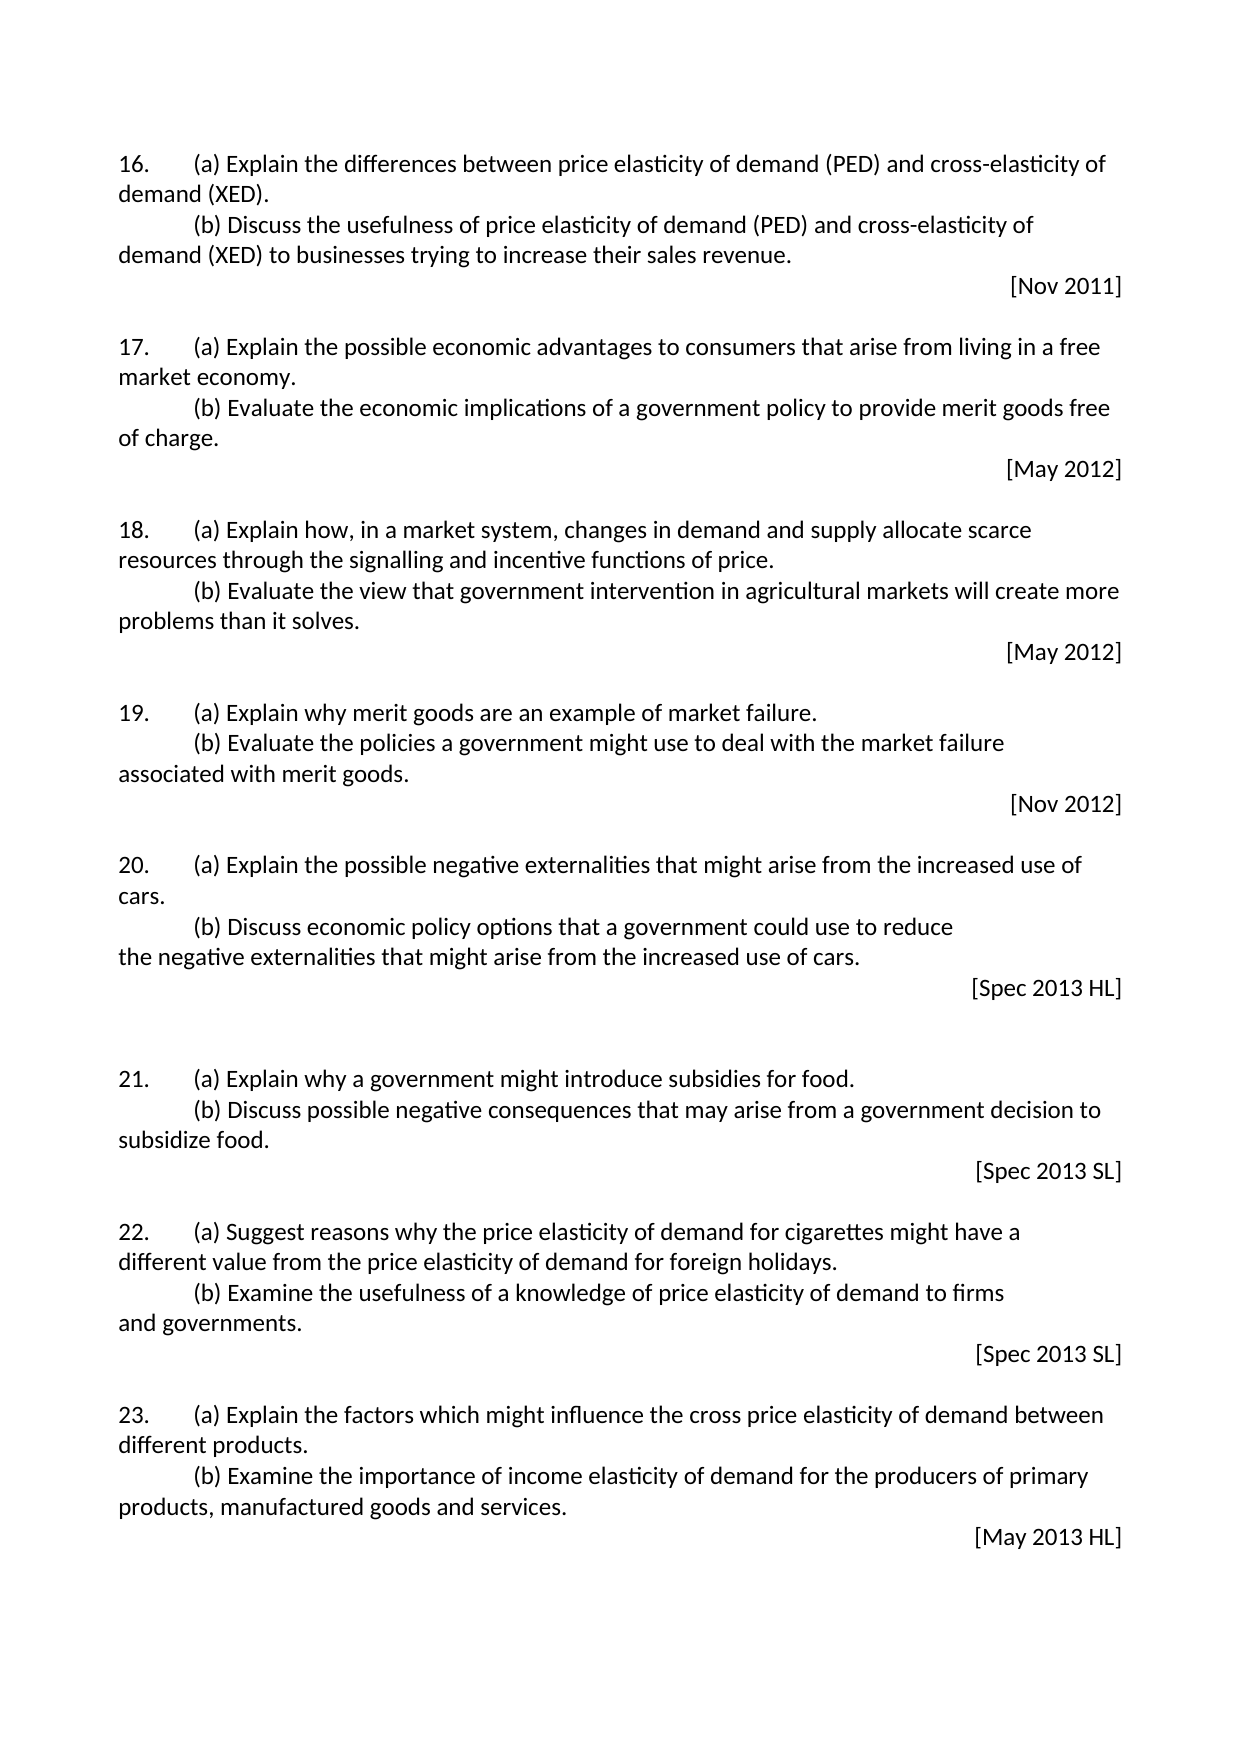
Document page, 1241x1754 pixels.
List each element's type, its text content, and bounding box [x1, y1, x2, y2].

text (b) Evaluate the policies a government might use to deal with the market failure [118, 728, 1122, 758]
text 17. (a) Explain the possible economic advantages to consumers that arise from living in a free market economy. [118, 331, 1122, 392]
text [Nov 2011] [118, 270, 1122, 300]
text 22. (a) Suggest reasons why the price elasticity of demand for cigarettes might have a [118, 1216, 1122, 1246]
text 18. (a) Explain how, in a market system, changes in demand and supply allocate scarce resources through the signalling and incentive functions of price. [118, 514, 1122, 575]
text the negative externalities that might arise from the increased use of cars. [118, 941, 1122, 972]
text 19. (a) Explain why merit goods are an example of market failure. [118, 697, 1122, 728]
text [Spec 2013 SL] [118, 1155, 1122, 1185]
text [May 2012] [118, 636, 1122, 667]
text 16. (a) Explain the differences between price elasticity of demand (PED) and cross-elasticity of demand (XED). [118, 148, 1122, 209]
text [Nov 2012] [118, 789, 1122, 819]
text (b) Evaluate the view that government intervention in agricultural markets will create more problems than it solves. [118, 575, 1122, 636]
text and governments. [118, 1307, 1122, 1338]
text (b) Examine the importance of income elasticity of demand for the producers of primary products, manufactured goods and services. [118, 1460, 1122, 1521]
text (b) Discuss economic policy options that a government could use to reduce [118, 911, 1122, 941]
text 21. (a) Explain why a government might introduce subsidies for food. [118, 1063, 1122, 1094]
text (b) Examine the usefulness of a knowledge of price elasticity of demand to firms [118, 1277, 1122, 1307]
text [Spec 2013 HL] [118, 972, 1122, 1002]
text [Spec 2013 SL] [118, 1338, 1122, 1368]
text (b) Evaluate the economic implications of a government policy to provide merit goods free of charge. [118, 392, 1122, 453]
text different value from the price elasticity of demand for foreign holidays. [118, 1246, 1122, 1277]
text 20. (a) Explain the possible negative externalities that might arise from the increased use of cars. [118, 850, 1122, 911]
text [May 2012] [118, 453, 1122, 483]
text (b) Discuss the usefulness of price elasticity of demand (PED) and cross-elasticity of demand (XED) to businesses trying to increase their sales revenue. [118, 209, 1122, 270]
text 23. (a) Explain the factors which might influence the cross price elasticity of demand between different products. [118, 1399, 1122, 1460]
text [May 2013 HL] [118, 1521, 1122, 1552]
text (b) Discuss possible negative consequences that may arise from a government decision to subsidize food. [118, 1094, 1122, 1155]
text associated with merit goods. [118, 758, 1122, 789]
